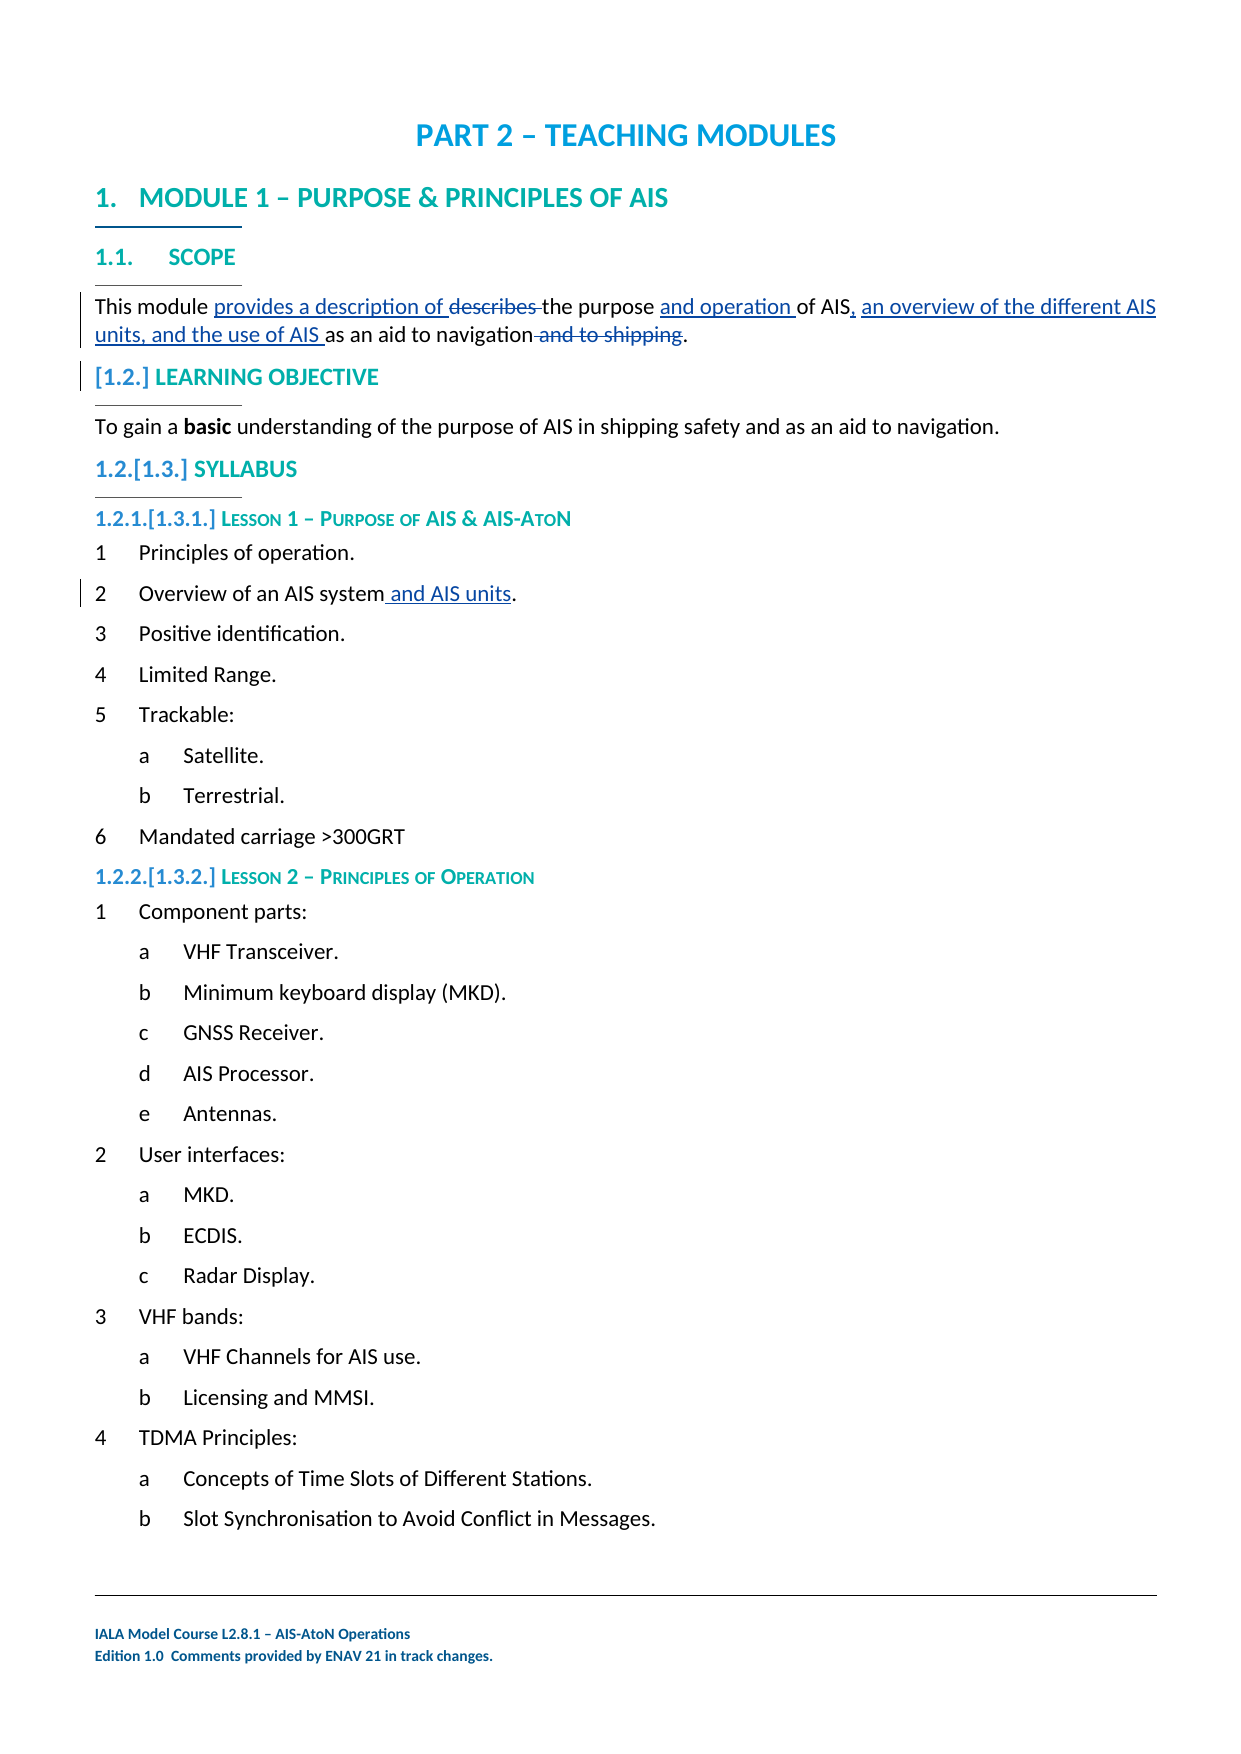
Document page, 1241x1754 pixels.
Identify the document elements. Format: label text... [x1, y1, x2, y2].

subtitle MODULE 1 – PURPOSE & PRINCIPLES OF AIS [94, 179, 1157, 215]
subtitle Syllabus [94, 453, 1157, 483]
list VHF bands: [94, 1302, 1157, 1330]
list TDMA Principles: [94, 1423, 1157, 1452]
list VHF Channels for AIS use. [139, 1342, 1157, 1371]
list Terrestrial. [139, 781, 1157, 809]
list Positive identification. [94, 619, 1157, 647]
subtitle Scope [94, 241, 1157, 271]
list Slot Synchronisation to Avoid Conflict in Messages. [139, 1504, 1157, 1533]
list ECDIS. [139, 1221, 1157, 1249]
list Concepts of Time Slots of Different Stations. [139, 1464, 1157, 1492]
list Minimum keyboard display (MKD). [139, 978, 1157, 1006]
list VHF Transceiver. [139, 937, 1157, 965]
list User interfaces: [94, 1140, 1157, 1168]
list Radar Display. [139, 1261, 1157, 1289]
list GNSS Receiver. [139, 1018, 1157, 1046]
text This module the purpose of AIS as an aid to navigation. [94, 292, 1157, 348]
text – TEACHING MODULES [94, 113, 1157, 154]
list Mandated carriage >300GRT [94, 822, 1157, 850]
subtitle Lesson 1 – Purpose of AIS & AIS-AtoN [94, 504, 1157, 532]
text To gain a basic understanding of the purpose of AIS in shipping safety and as an aid to navigation. [94, 412, 1157, 440]
list AIS Processor. [139, 1059, 1157, 1087]
list Satellite. [139, 741, 1157, 769]
list Antennas. [139, 1099, 1157, 1127]
list Overview of an AIS system. [94, 579, 1157, 607]
list Component parts: [94, 897, 1157, 925]
list Principles of operation. [94, 538, 1157, 566]
subtitle Lesson 2 – Principles of Operation [94, 862, 1157, 891]
list Trackable: [94, 700, 1157, 728]
list Licensing and MMSI. [139, 1383, 1157, 1411]
list Limited Range. [94, 660, 1157, 688]
list MKD. [139, 1180, 1157, 1208]
subtitle Learning Objective [94, 361, 1157, 391]
